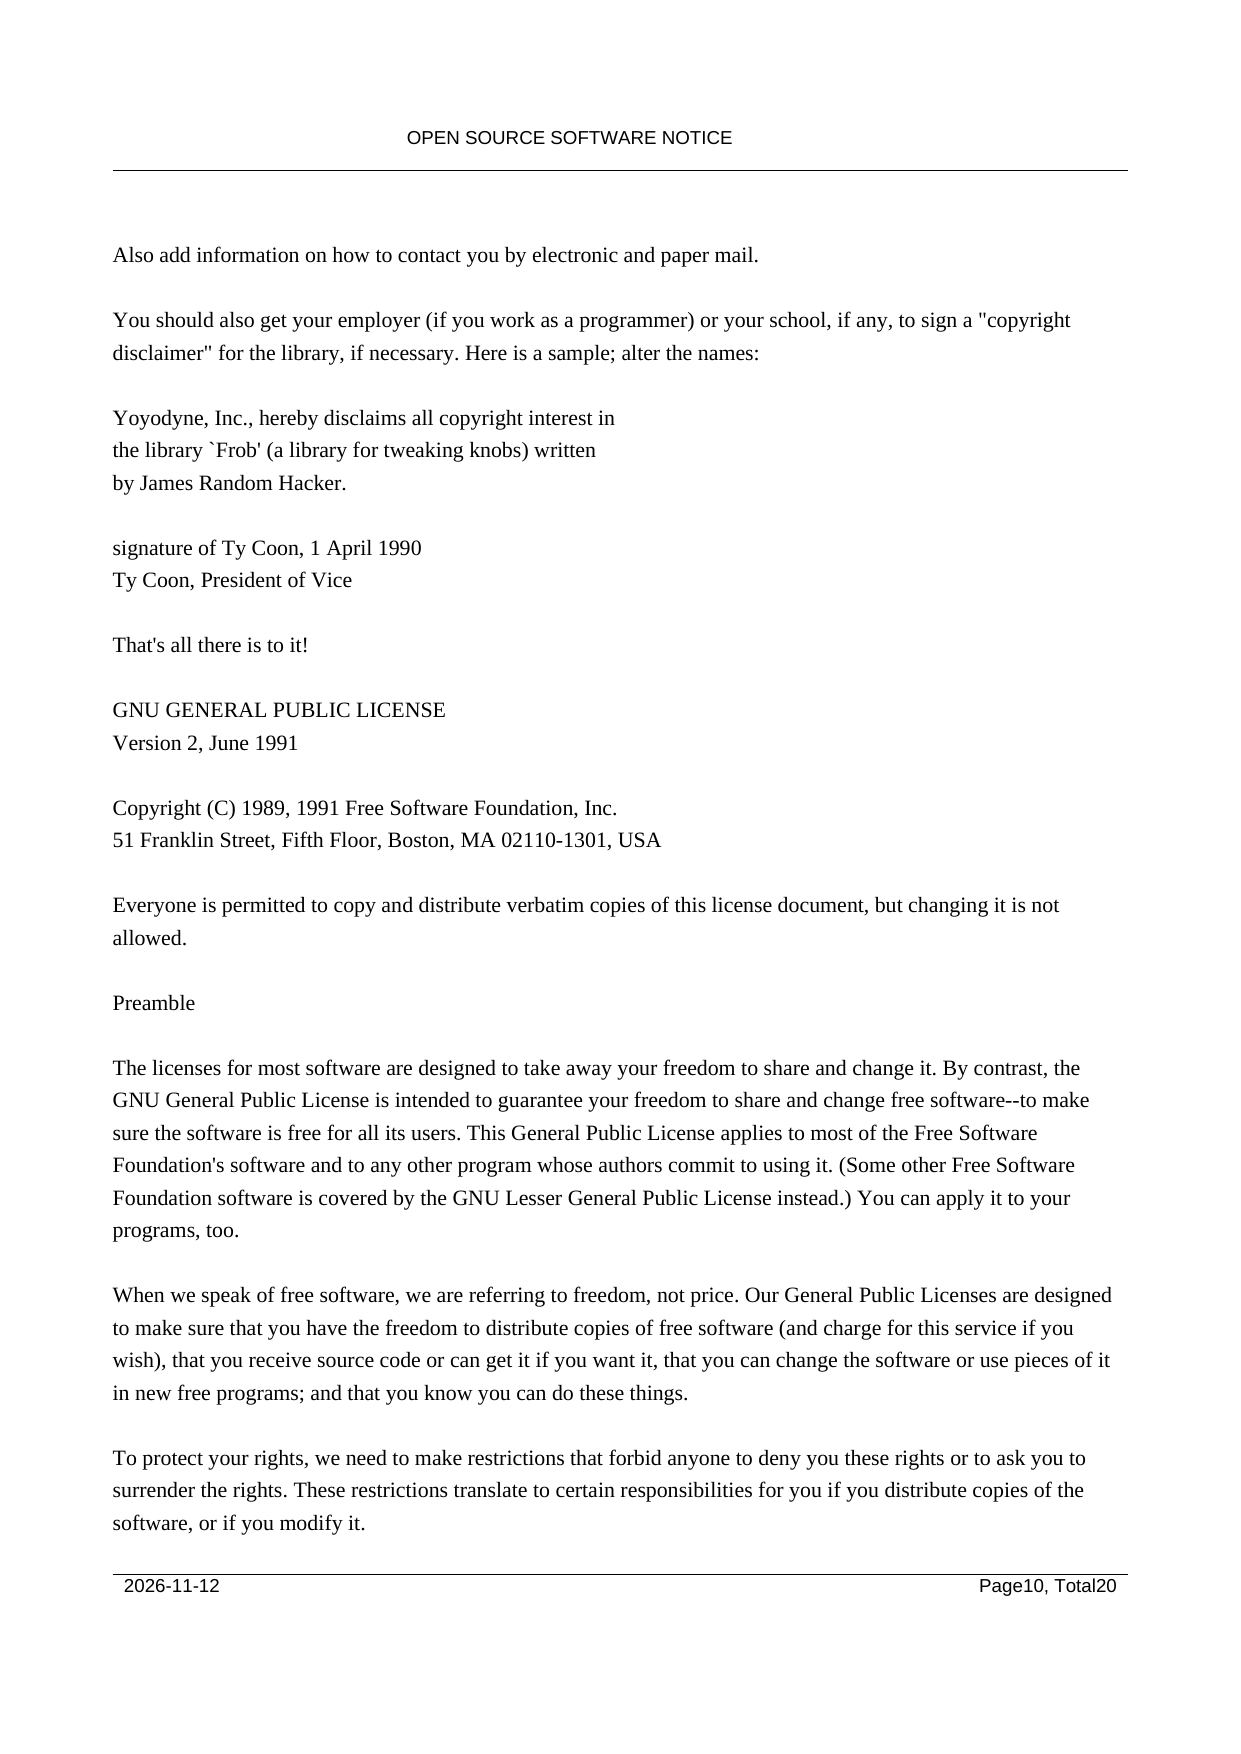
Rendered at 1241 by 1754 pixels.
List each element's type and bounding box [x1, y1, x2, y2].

text [112, 206, 1128, 1539]
